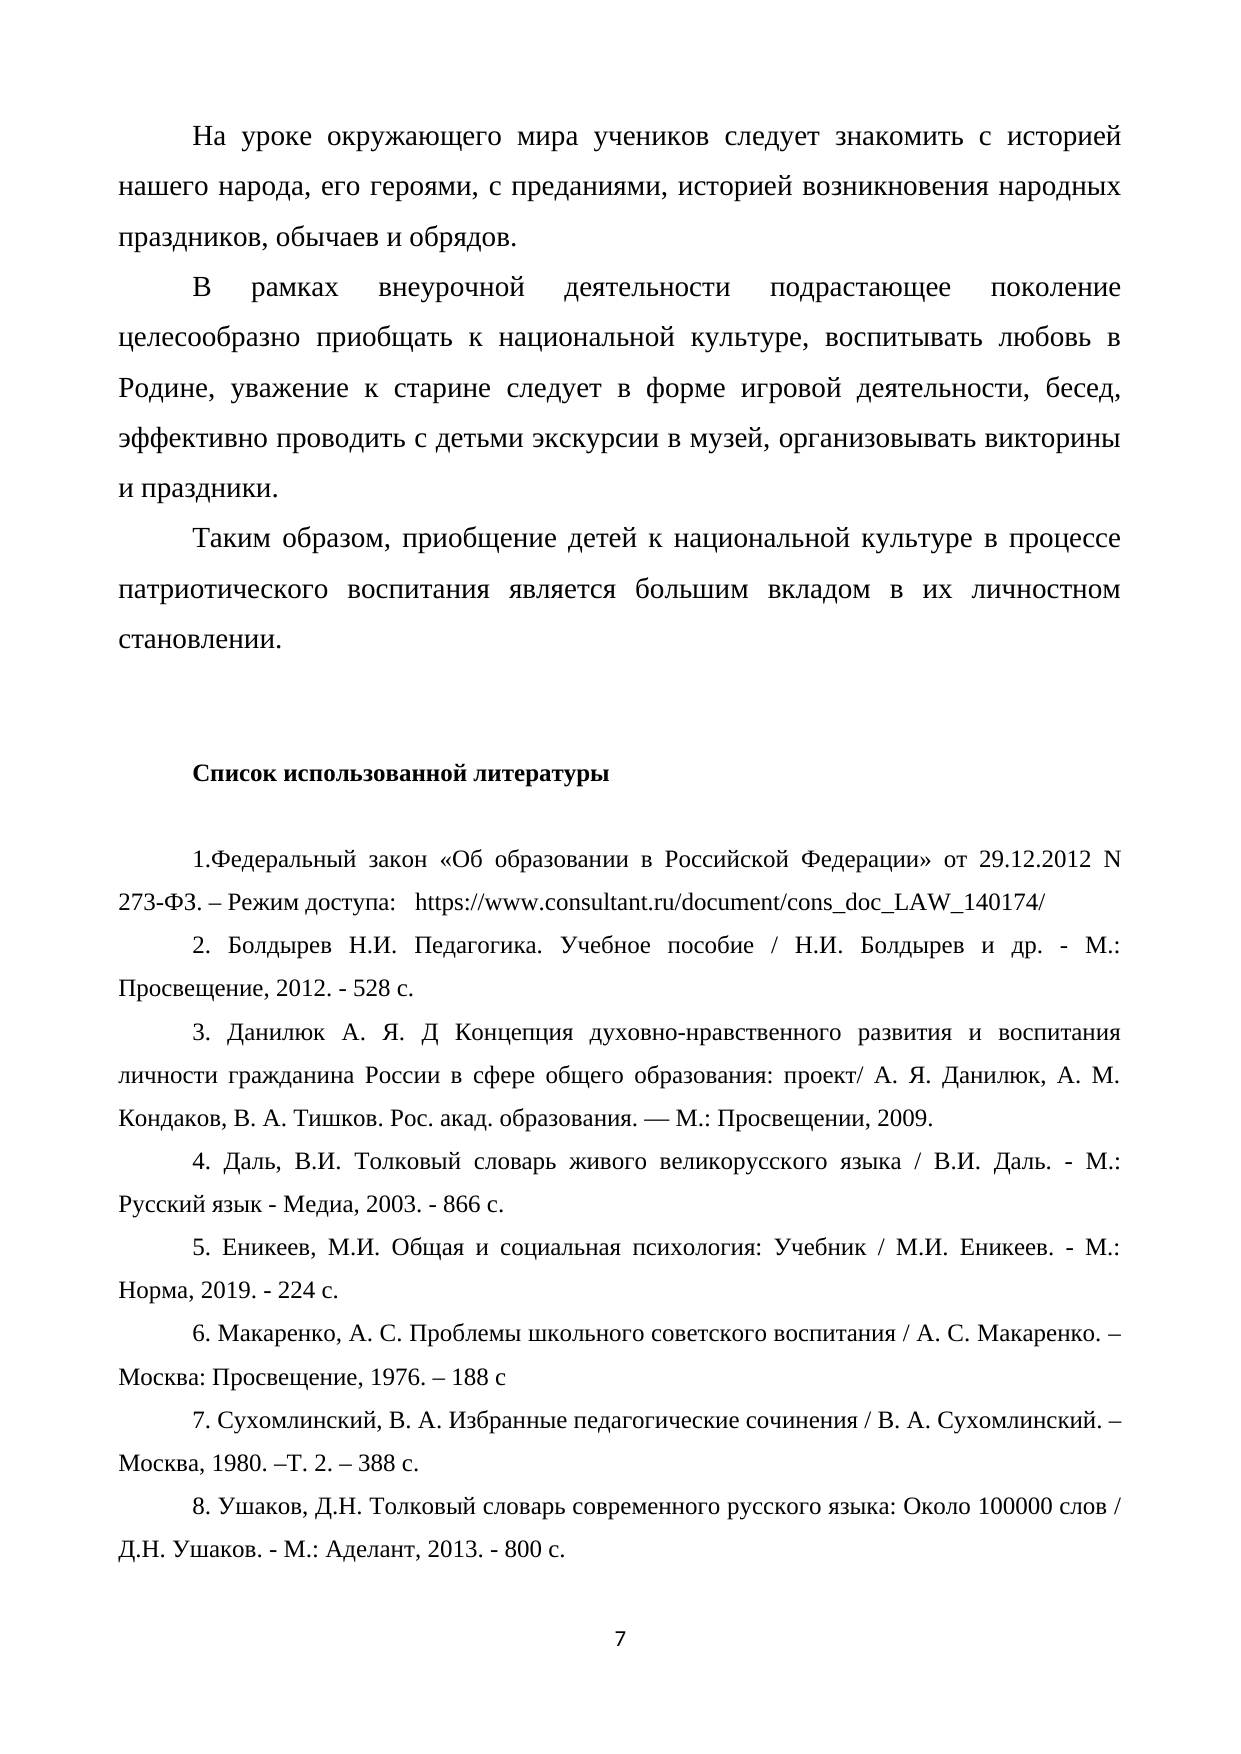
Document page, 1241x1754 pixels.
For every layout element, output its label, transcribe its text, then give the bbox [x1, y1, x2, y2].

text 6. Макаренко, А. С. Проблемы школьного советского воспитания / А. С. Макаренко. – Москва: Просвещение, 1976. – 188 с [118, 1318, 1122, 1390]
text 2. Болдырев Н.И. Педагогика. Учебное пособие / Н.И. Болдырев и др. - М.: Просвещение, 2012. - 528 c. [118, 930, 1122, 1002]
text 8. Ушаков, Д.Н. Толковый словарь современного русского языка: Около 100000 слов / Д.Н. Ушаков. - М.: Аделант, 2013. - 800 c. [118, 1491, 1122, 1563]
text На уроке окружающего мира учеников следует знакомить с историей нашего народа, его героями, с преданиями, историей возникновения народных праздников, обычаев и обрядов. [118, 118, 1122, 252]
text Таким образом, приобщение детей к национальной культуре в процессе патриотического воспитания является большим вкладом в их личностном становлении. [118, 521, 1122, 655]
text Список использованной литературы [118, 758, 1122, 787]
text 5. Еникеев, М.И. Общая и социальная психология: Учебник / М.И. Еникеев. - М.: Норма, 2019. - 224 c. [118, 1232, 1122, 1304]
text 3. Данилюк А. Я. Д Концепция духовно-нравственного развития и воспитания личности гражданина России в сфере общего образования: проект/ А. Я. Данилюк, А. М. Кондаков, В. А. Тишков. Рос. акад. образования. ― М.: Просвещении, 2009. [118, 1017, 1122, 1132]
text 7. Сухомлинский, В. А. Избранные педагогические сочинения / В. А. Сухомлинский. – Москва, 1980. –Т. 2. – 388 с. [118, 1405, 1122, 1477]
text В рамках внеурочной деятельности подрастающее поколение целесообразно приобщать к национальной культуре, воспитывать любовь в Родине, уважение к старине следует в форме игровой деятельности, бесед, эффективно проводить с детьми экскурсии в музей, организовывать викторины и праздники. [118, 269, 1122, 504]
text 4. Даль, В.И. Толковый словарь живого великорусского языка / В.И. Даль. - М.: Русский язык - Медиа, 2003. - 866 c. [118, 1146, 1122, 1218]
text 1.Федеральный закон «Об образовании в Российской Федерации» от 29.12.2012 N 273-ФЗ. – Режим доступа: https://www.consultant.ru/document/cons_doc_LAW_140174/ [118, 844, 1122, 916]
